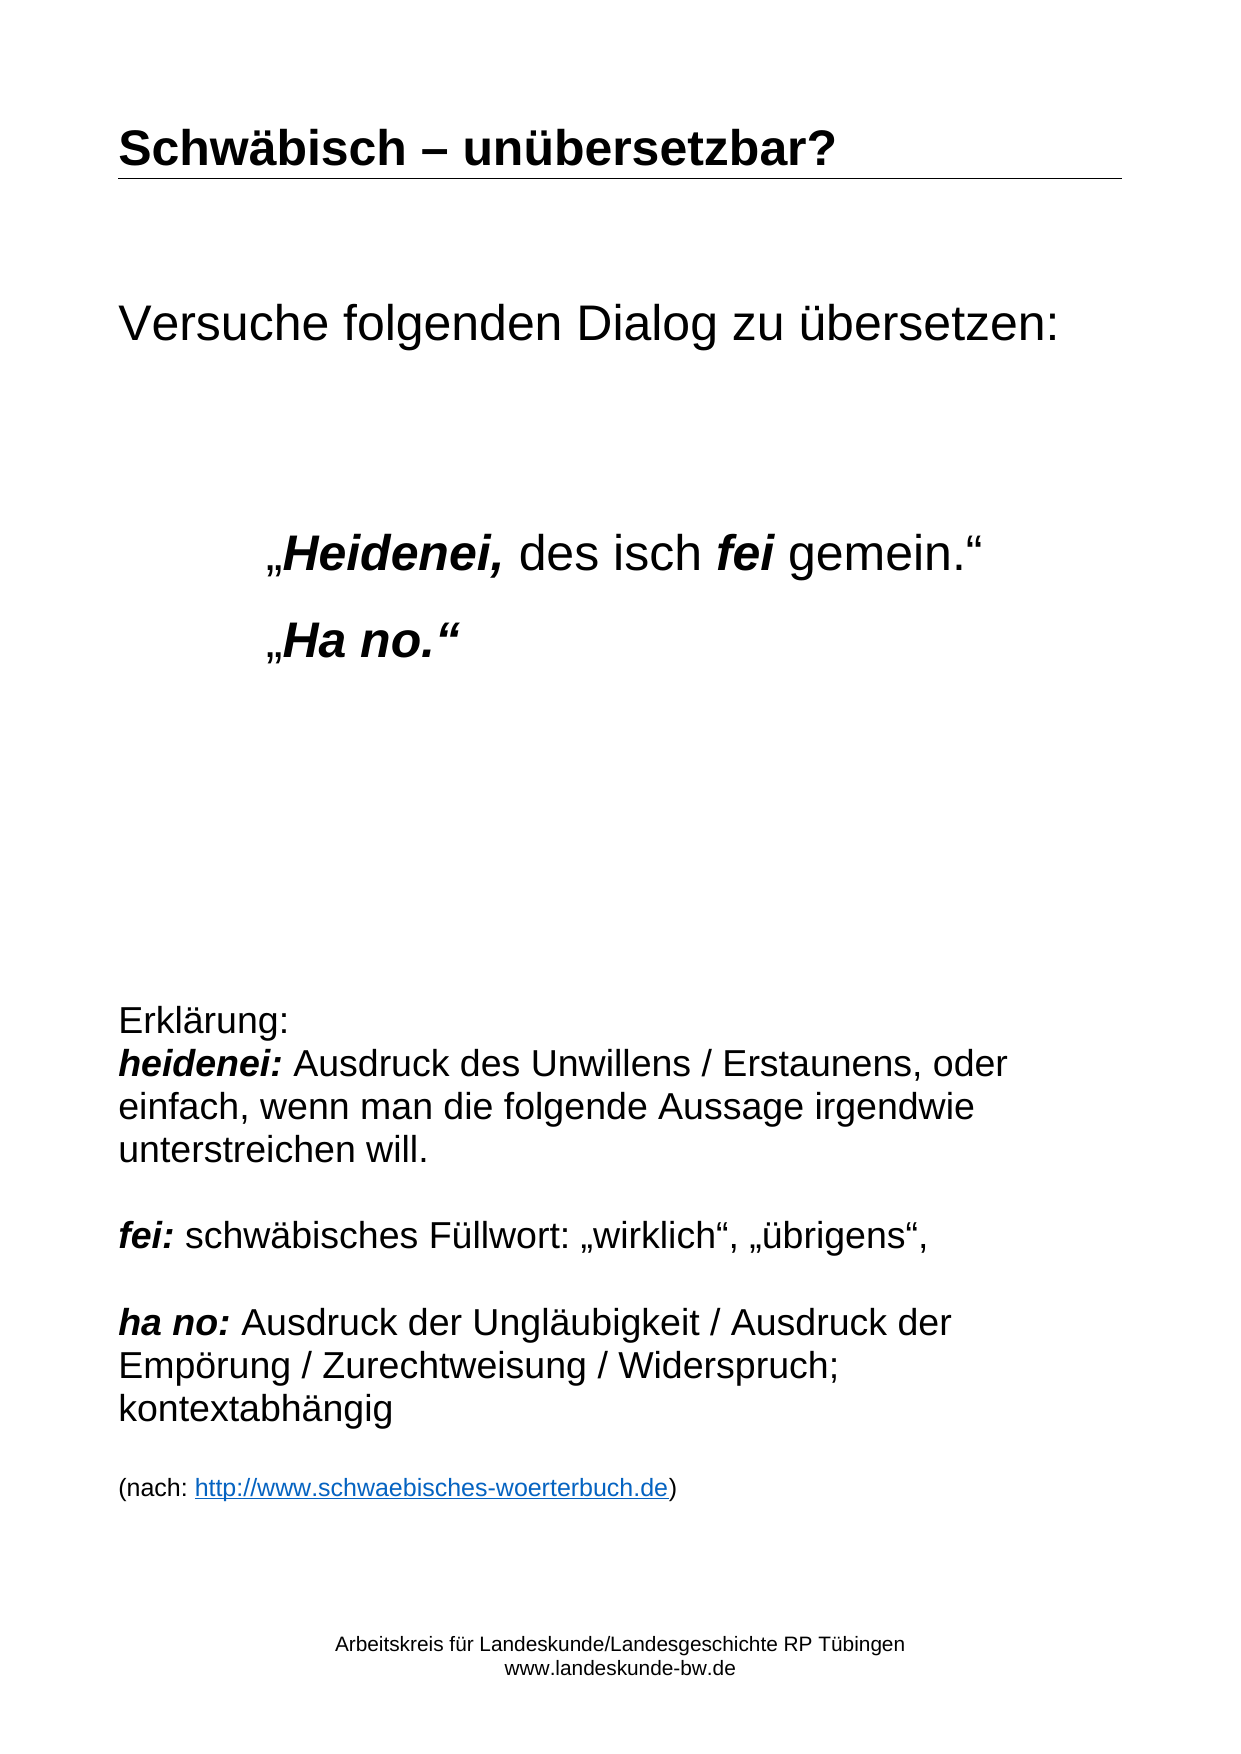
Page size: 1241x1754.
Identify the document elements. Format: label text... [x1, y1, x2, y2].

text heidenei: Ausdruck des Unwillens / Erstaunens, oder einfach, wenn man die folgende Aussage irgendwie unterstreichen will. [118, 1041, 1122, 1171]
text Schwäbisch – unübersetzbar? [118, 118, 1122, 178]
text (nach: http://www.schwaebisches-woerterbuch.de) [118, 1472, 1122, 1501]
text Versuche folgenden Dialog zu übersetzen: [118, 294, 1122, 351]
text ha no: Ausdruck der Ungläubigkeit / Ausdruck der Empörung / Zurechtweisung / Widerspruch; kontextabhängig [118, 1300, 1122, 1429]
text Erklärung: [118, 998, 1122, 1041]
text fei: schwäbisches Füllwort: „wirklich“, „übrigens“, [118, 1214, 1122, 1257]
text „Heidenei, des isch fei gemein.“ [118, 524, 1122, 581]
text „Ha no.“ [192, 610, 1122, 667]
